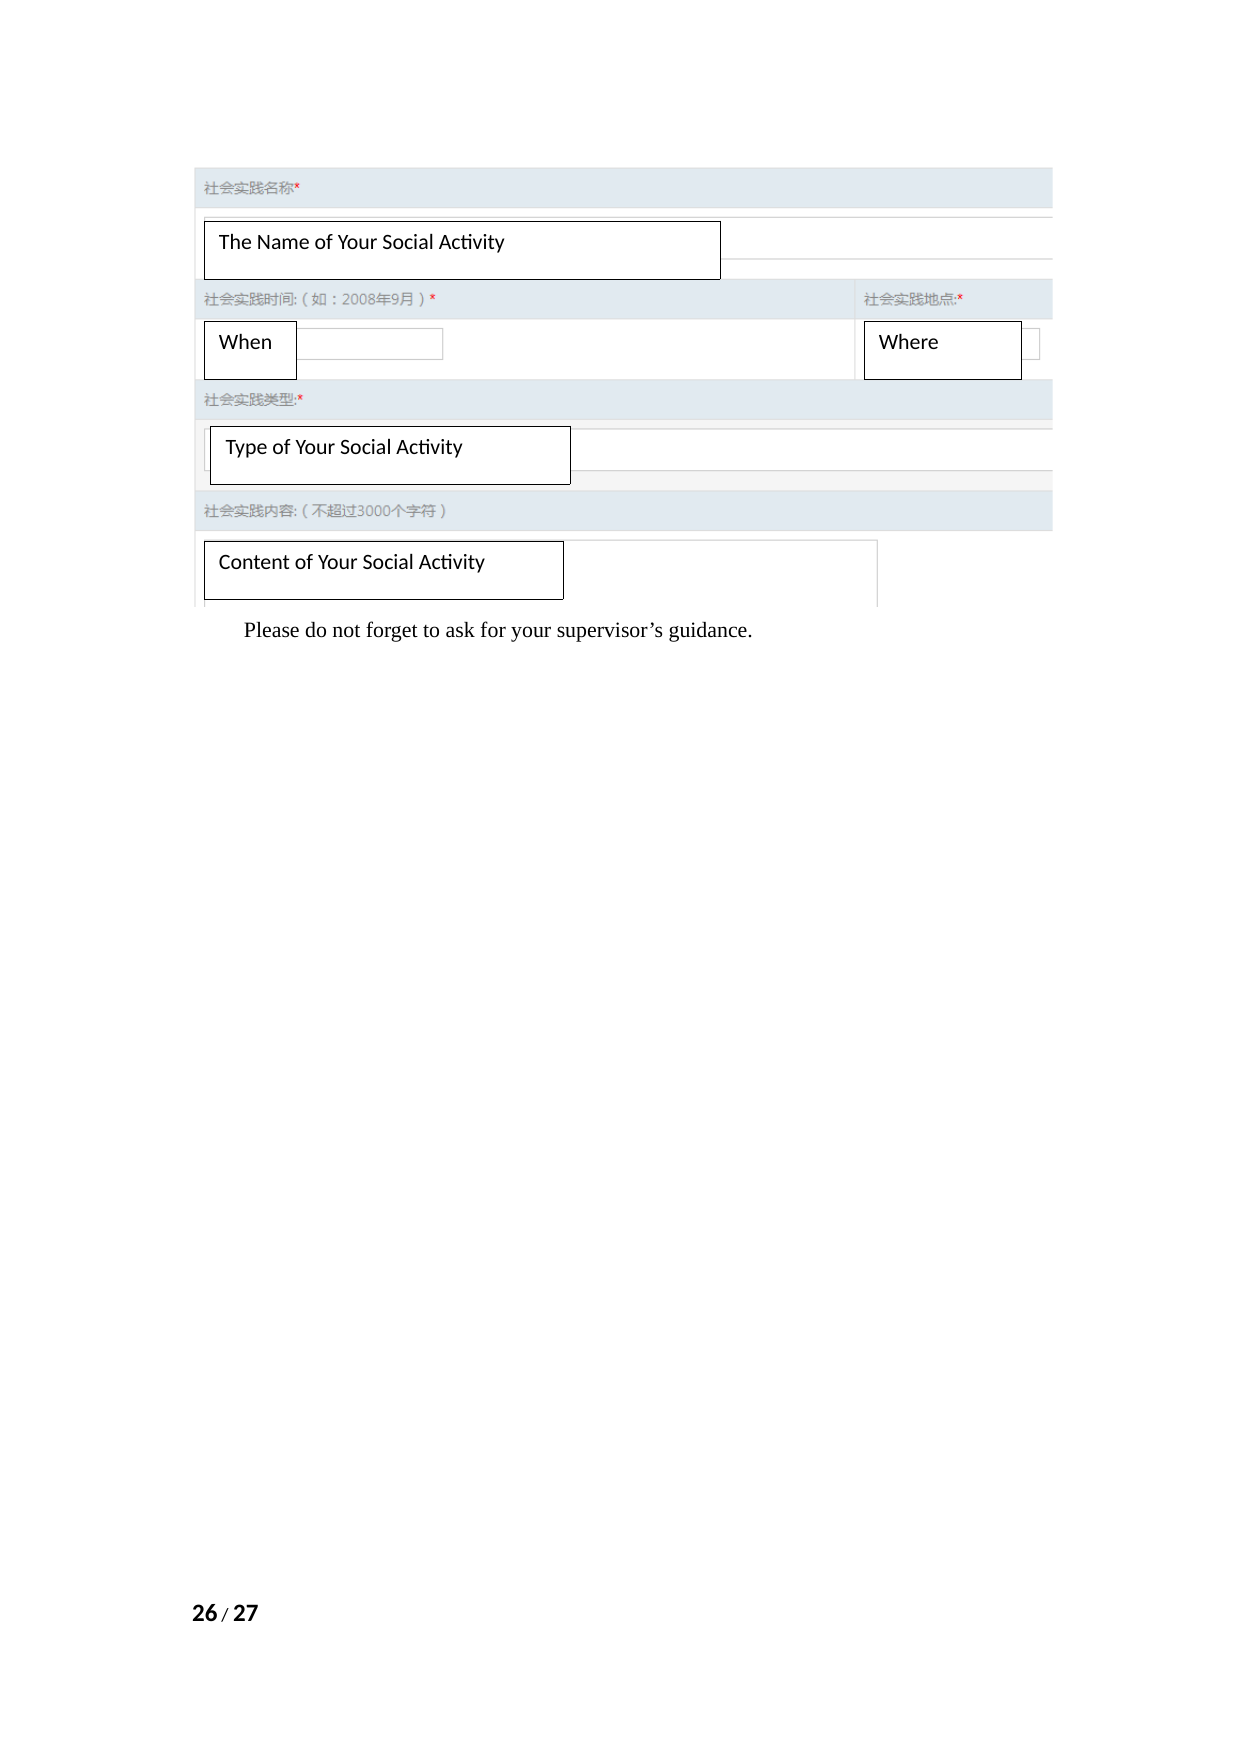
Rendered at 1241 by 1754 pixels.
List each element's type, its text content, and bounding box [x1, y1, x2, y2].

text Please do not forget to ask for your supervisor’s guidance. [187, 613, 1053, 646]
picture [187, 158, 1053, 607]
